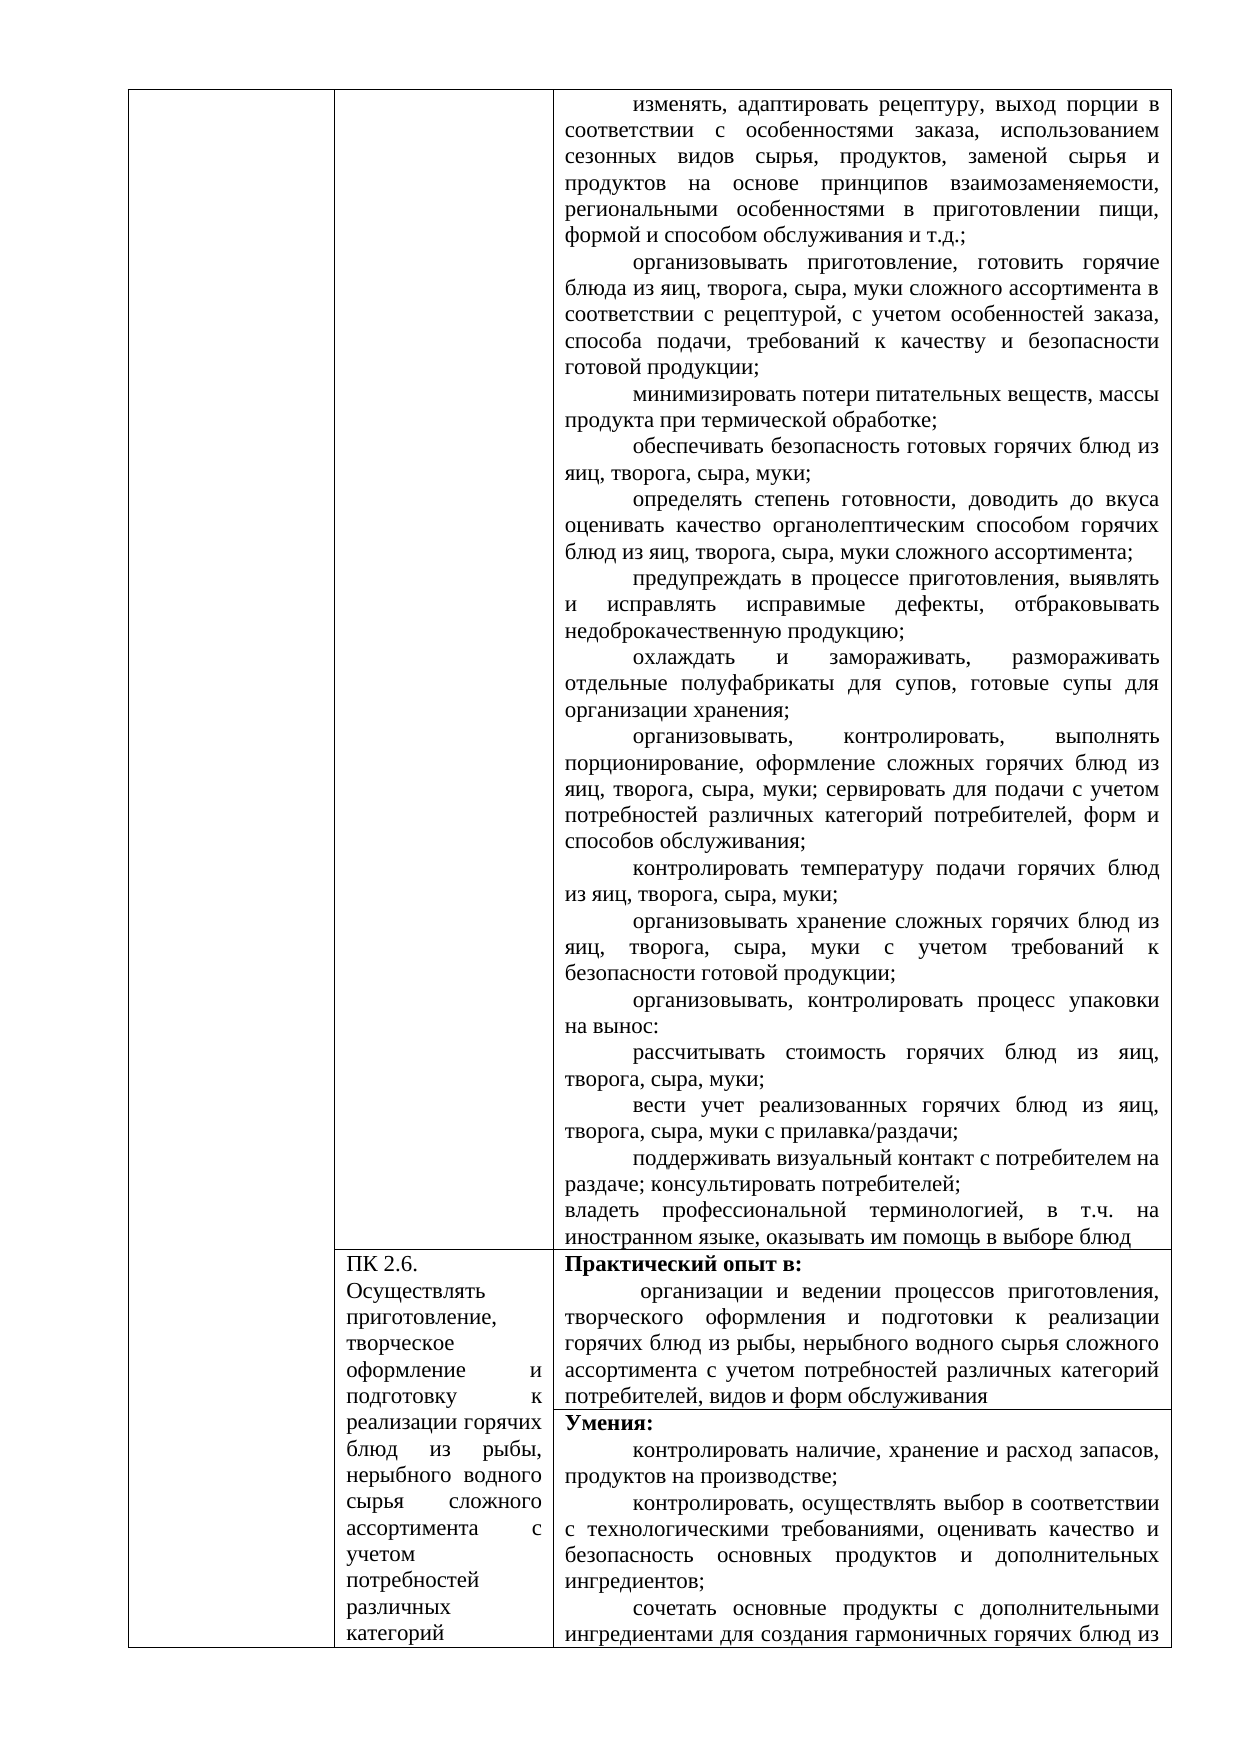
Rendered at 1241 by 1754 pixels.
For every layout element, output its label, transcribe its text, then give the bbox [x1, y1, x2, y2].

table_cell ПК 2.6. Осуществлять приготовление, творческое оформление и подготовку к реализации горячих блюд из рыбы, нерыбного водного сырья сложного ассортимента с учетом потребностей различных категорий потребителей, видов и форм обслуживания [335, 1250, 553, 1647]
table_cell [554, 1410, 1171, 1647]
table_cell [554, 90, 1171, 1249]
table_cell Практический опыт в: организации и ведении процессов приготовления, творческого оформления и подготовки к реализации горячих блюд из рыбы, нерыбного водного сырья сложного ассортимента с учетом потребностей различных категорий потребителей, видов и форм обслуживания [554, 1250, 1171, 1408]
